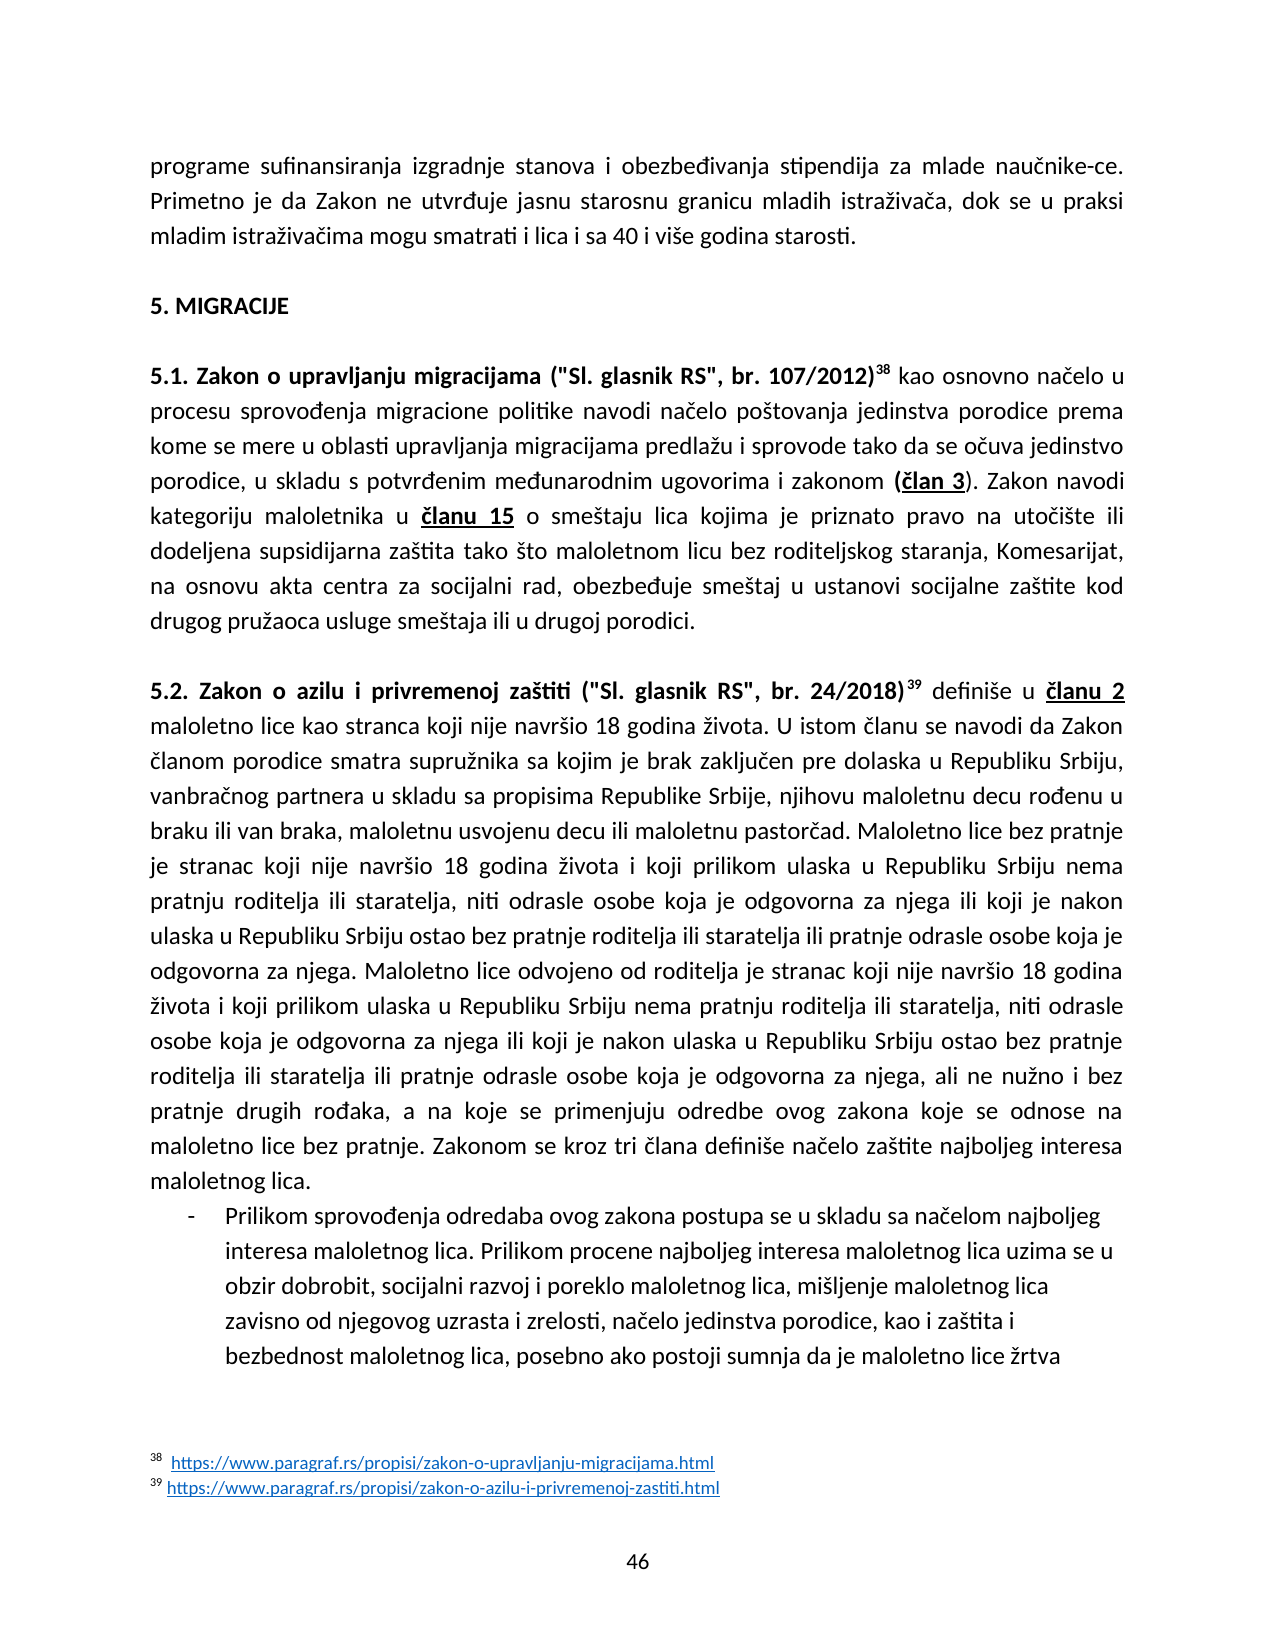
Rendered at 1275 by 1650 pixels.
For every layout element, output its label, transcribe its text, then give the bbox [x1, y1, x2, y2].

text 5.2. Zakon o azilu i privremenoj zaštiti ("Sl. glasnik RS", br. 24/2018) definiše u članu 2 maloletno lice kao stranca koji nije navršio 18 godina života. U istom članu se navodi da Zakon članom porodice smatra supružnika sa kojim je brak zaključen pre dolaska u Republiku Srbiju, vanbračnog partnera u skladu sa propisima Republike Srbije, njihovu maloletnu decu rođenu u braku ili van braka, maloletnu usvojenu decu ili maloletnu pastorčad. Maloletno lice bez pratnje je stranac koji nije navršio 18 godina života i koji prilikom ulaska u Republiku Srbiju nema pratnju roditelja ili staratelja, niti odrasle osobe koja je odgovorna za njega ili koji je nakon ulaska u Republiku Srbiju ostao bez pratnje roditelja ili staratelja ili pratnje odrasle osobe koja je odgovorna za njega. Maloletno lice odvojeno od roditelja je stranac koji nije navršio 18 godina života i koji prilikom ulaska u Republiku Srbiju nema pratnju roditelja ili staratelja, niti odrasle osobe koja je odgovorna za njega ili koji je nakon ulaska u Republiku Srbiju ostao bez pratnje roditelja ili staratelja ili pratnje odrasle osobe koja je odgovorna za njega, ali ne nužno i bez pratnje drugih rođaka, a na koje se primenjuju odredbe ovog zakona koje se odnose na maloletno lice bez pratnje. Zakonom se kroz tri člana definiše načelo zaštite najboljeg interesa maloletnog lica. [150, 675, 1125, 1196]
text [150, 150, 1125, 251]
text 5.1. Zakon o upravljanju migracijama ("Sl. glasnik RS", br. 107/2012) kao osnovno načelo u procesu sprovođenja migracione politike navodi načelo poštovanja jedinstva porodice prema kome se mere u oblasti upravljanja migracijama predlažu i sprovode tako da se očuva jedinstvo porodice, u skladu s potvrđenim međunarodnim ugovorima i zakonom (član 3). Zakon navodi kategoriju maloletnika u članu 15 o smeštaju lica kojima je priznato pravo na utočište ili dodeljena supsidijarna zaštita tako što maloletnom licu bez roditeljskog staranja, Komesarijat, na osnovu akta centra za socijalni rad, obezbeđuje smeštaj u ustanovi socijalne zaštite kod drugog pružaoca usluge smeštaja ili u drugoj porodici. [150, 360, 1125, 636]
text 5. MIGRACIJE [150, 290, 1125, 321]
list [187, 1200, 1125, 1371]
